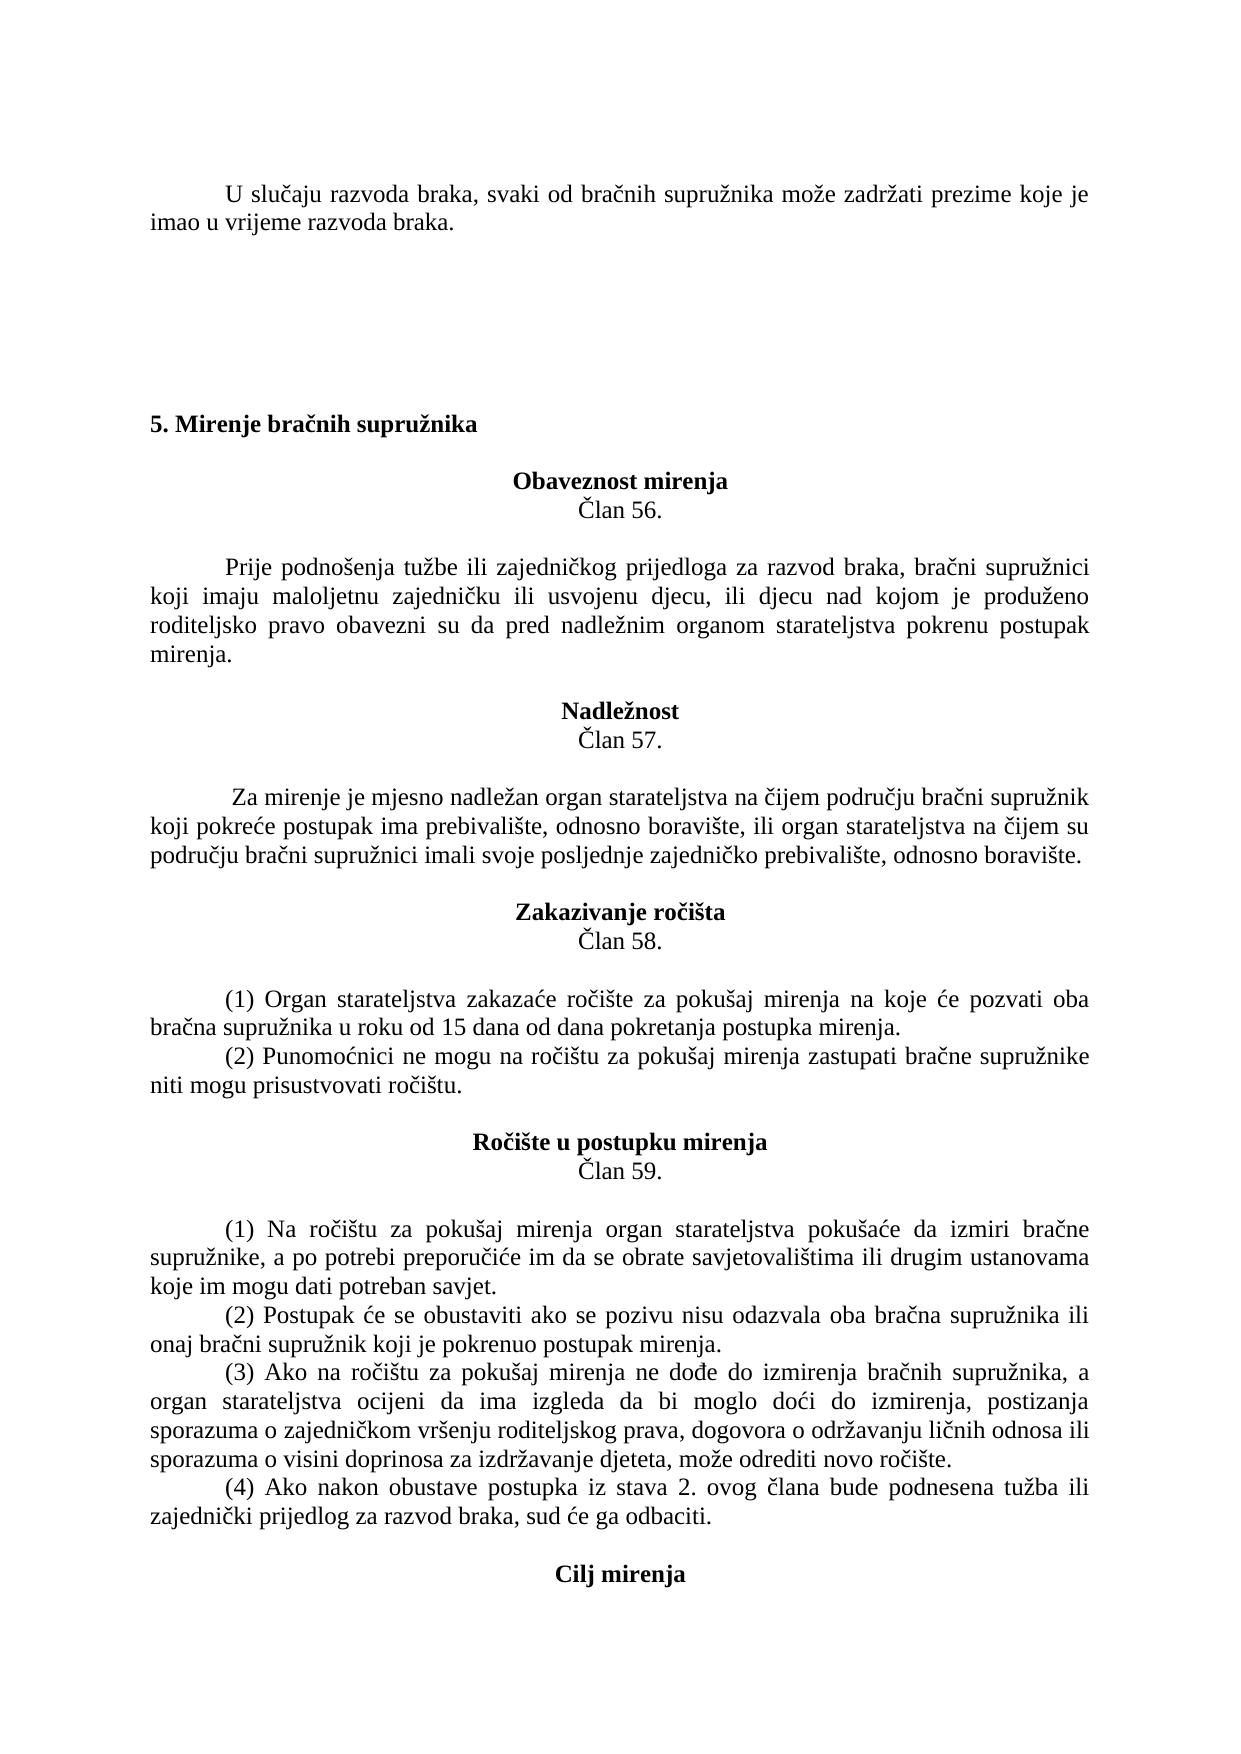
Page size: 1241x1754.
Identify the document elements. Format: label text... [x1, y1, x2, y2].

text 5. Mirenje bračnih supružnika [150, 409, 1090, 437]
text Zakazivanje ročišta [150, 897, 1090, 926]
text (1) Na ročištu za pokušaj mirenja organ starateljstva pokušaće da izmiri bračne supružnike, a po potrebi preporučiće im da se obrate savjetovalištima ili drugim ustanovama koje im mogu dati potreban savjet. [150, 1214, 1090, 1300]
text Član 59. [150, 1156, 1090, 1185]
text Za mirenje je mjesno nadležan organ starateljstva na čijem području bračni supružnik koji pokreće postupak ima prebivalište, odnosno boravište, ili organ starateljstva na čijem su području bračni supružnici imali svoje posljednje zajedničko prebivalište, odnosno boravište. [150, 782, 1090, 869]
text Cilj mirenja [150, 1559, 1090, 1587]
text (2) Punomoćnici ne mogu na ročištu za pokušaj mirenja zastupati bračne supružnike niti mogu prisustvovati ročištu. [150, 1041, 1090, 1099]
text (3) Ako na ročištu za pokušaj mirenja ne dođe do izmirenja bračnih supružnika, a organ starateljstva ocijeni da ima izgleda da bi moglo doći do izmirenja, postizanja sporazuma o zajedničkom vršenju roditeljskog prava, dogovora o održavanju ličnih odnosa ili sporazuma o visini doprinosa za izdržavanje djeteta, može odrediti novo ročište. [150, 1357, 1090, 1472]
text Nadležnost [150, 696, 1090, 725]
text Prije podnošenja tužbe ili zajedničkog prijedloga za razvod braka, bračni supružnici koji imaju maloljetnu zajedničku ili usvojenu djecu, ili djecu nad kojom je produženo roditeljsko pravo obavezni su da pred nadležnim organom starateljstva pokrenu postupak mirenja. [150, 552, 1090, 667]
text Član 58. [150, 926, 1090, 955]
text Član 57. [150, 725, 1090, 754]
text Član 56. [150, 495, 1090, 524]
text Ročište u postupku mirenja [150, 1127, 1090, 1156]
text Obaveznost mirenja [150, 466, 1090, 495]
text (4) Ako nakon obustave postupka iz stava 2. ovog člana bude podnesena tužba ili zajednički prijedlog za razvod braka, sud će ga odbaciti. [150, 1472, 1090, 1530]
text (2) Postupak će se obustaviti ako se pozivu nisu odazvala oba bračna supružnika ili onaj bračni supružnik koji je pokrenuo postupak mirenja. [150, 1300, 1090, 1357]
text U slučaju razvoda braka, svaki od bračnih supružnika može zadržati prezime koje je imao u vrijeme razvoda braka. [150, 179, 1090, 236]
text (1) Organ starateljstva zakazaće ročište za pokušaj mirenja na koje će pozvati oba bračna supružnika u roku od 15 dana od dana pokretanja postupka mirenja. [150, 984, 1090, 1041]
